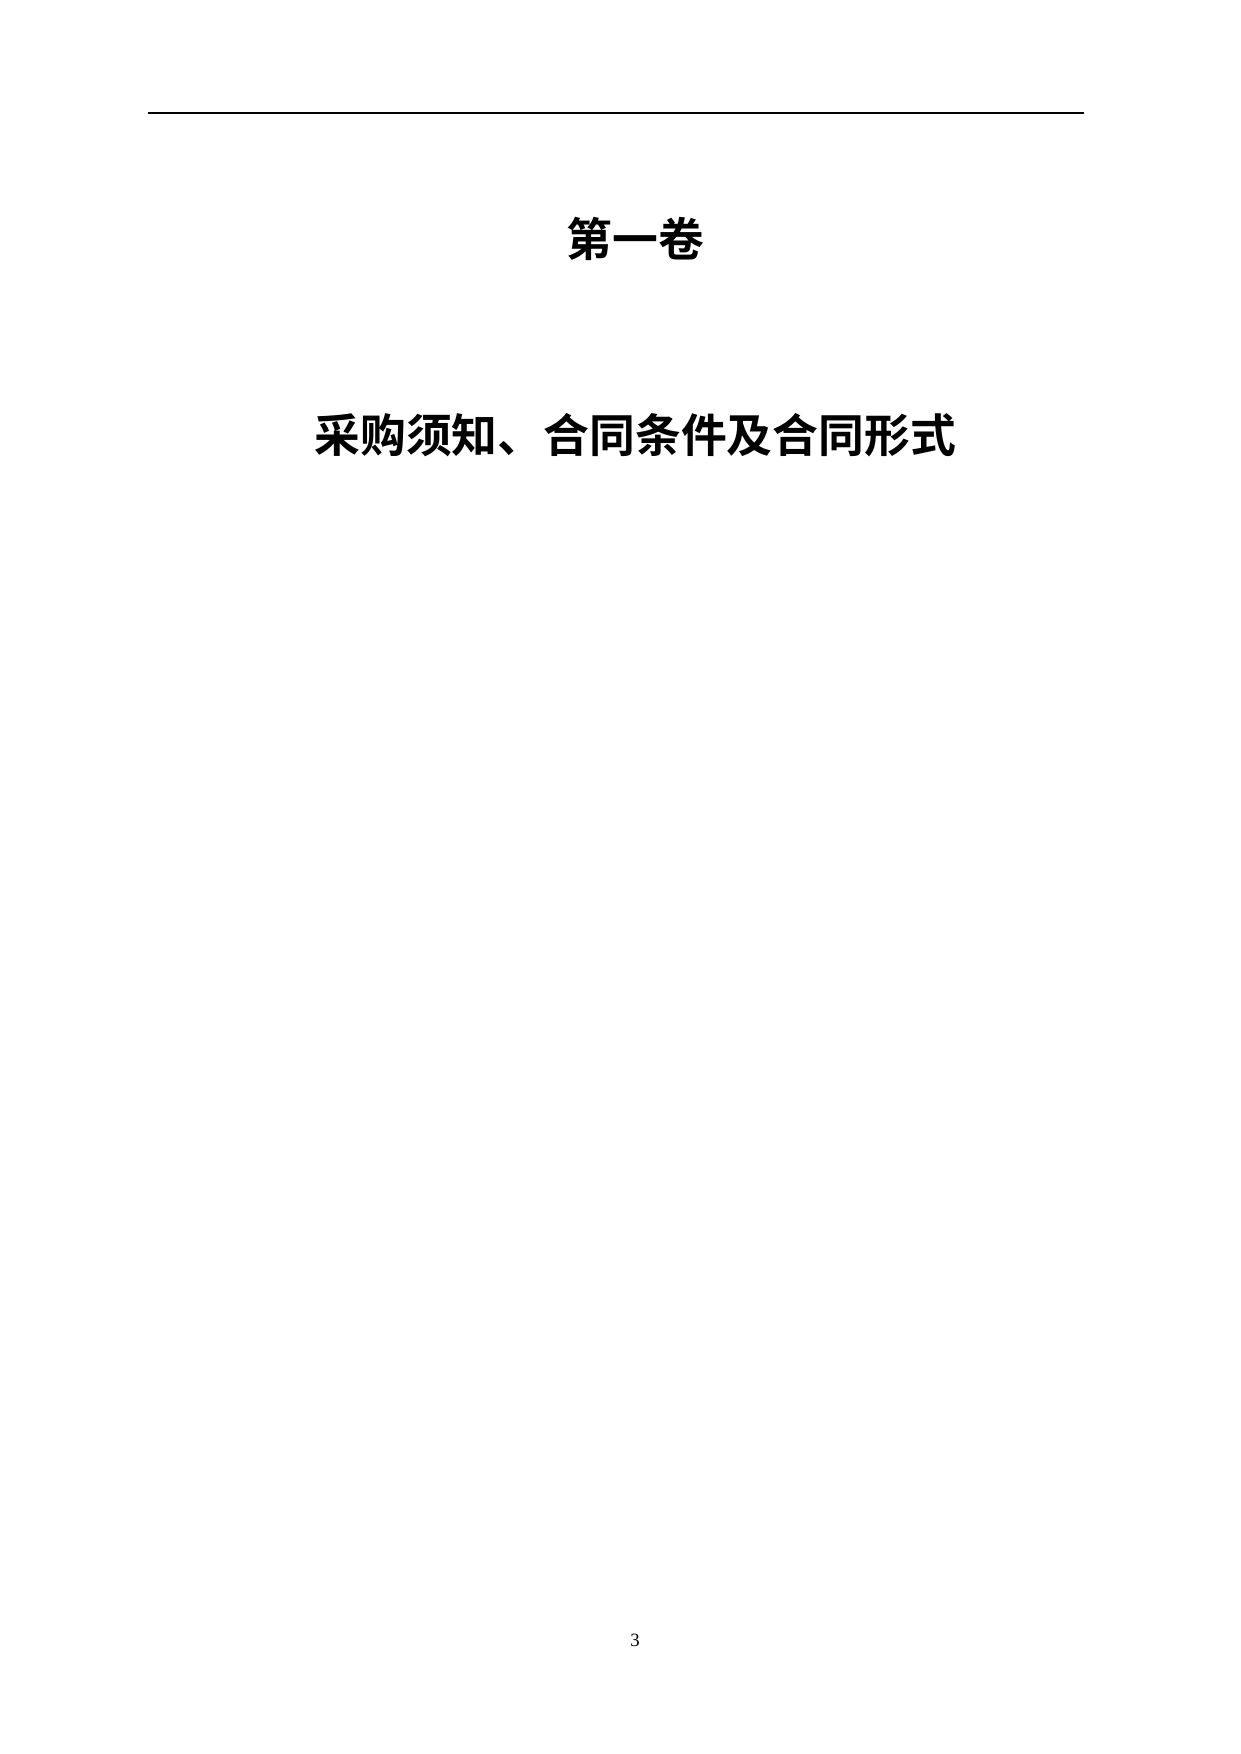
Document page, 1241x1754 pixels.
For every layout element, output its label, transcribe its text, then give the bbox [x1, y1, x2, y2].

subtitle 采购须知、合同条件及合同形式 [148, 399, 1122, 465]
subtitle 第一卷 [148, 203, 1122, 270]
